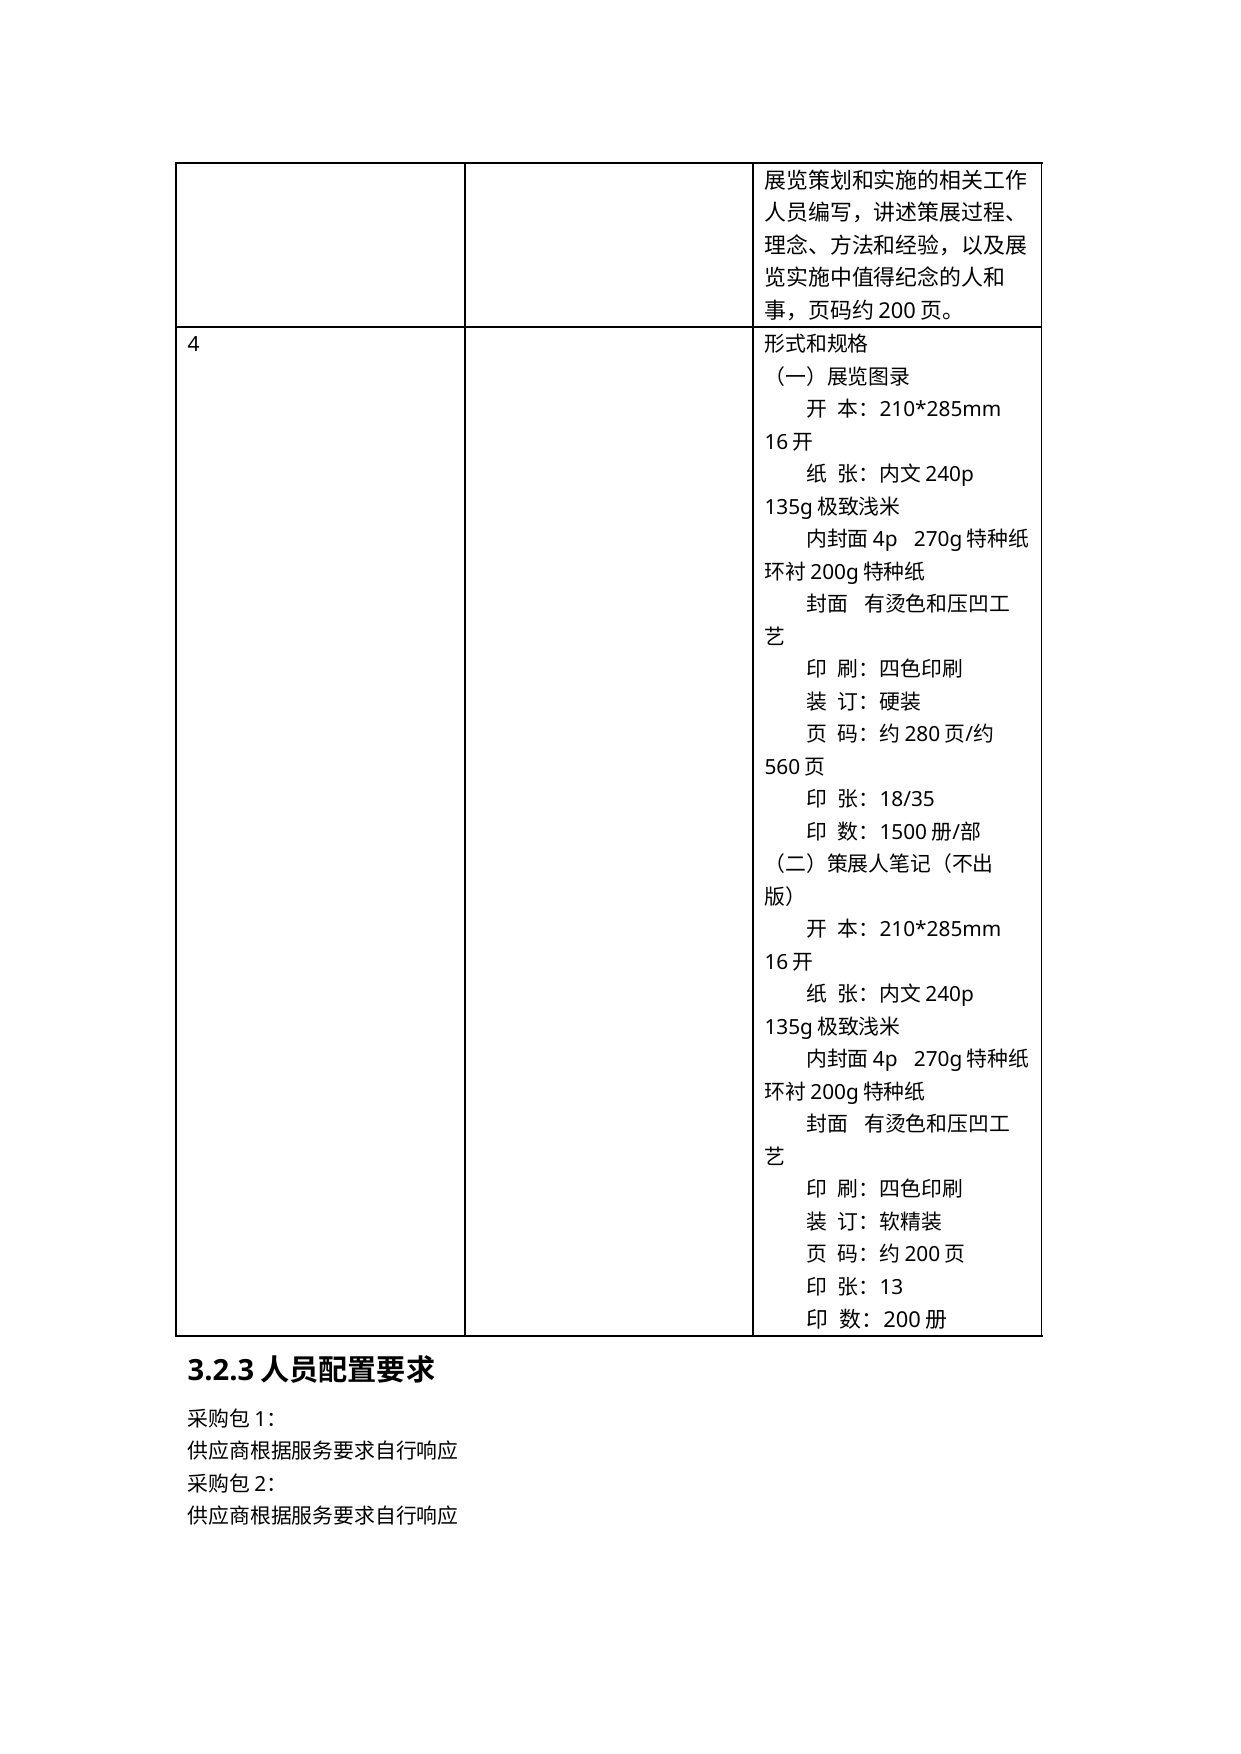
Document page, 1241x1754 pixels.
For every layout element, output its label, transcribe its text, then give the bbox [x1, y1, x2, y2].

text 采购包2： [187, 1467, 1053, 1499]
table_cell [754, 164, 1041, 326]
table_cell [466, 328, 752, 1335]
table_cell 3 [177, 164, 464, 326]
text 供应商根据服务要求自行响应 [187, 1499, 1053, 1532]
text 采购包1： [187, 1402, 1053, 1434]
text 供应商根据服务要求自行响应 [187, 1434, 1053, 1467]
table_cell 形式和规格 （一）展览图录 开 本：210*285mm 16开 纸 张：内文240p 135g极致浅米 内封面4p 270g特种纸 环衬200g特种纸 封面 有烫色和压凹工艺 印 刷：四色印刷 装 订：硬装 页 码：约280页/约560页 印 张：18/35 印 数：1500册/部 （二）策展人笔记（不出版） 开 本：210*285mm 16开 纸 张：内文240p 135g极致浅米 内封面4p 270g特种纸 环衬200g特种纸 封面 有烫色和压凹工艺 印 刷：四色印刷 装 订：软精装 页 码：约200页 印 张：13 印 数：200册 [754, 328, 1041, 1335]
table_cell [466, 164, 752, 326]
text 3.2.3人员配置要求 [187, 1337, 1053, 1402]
table_cell 4 [177, 328, 464, 1335]
